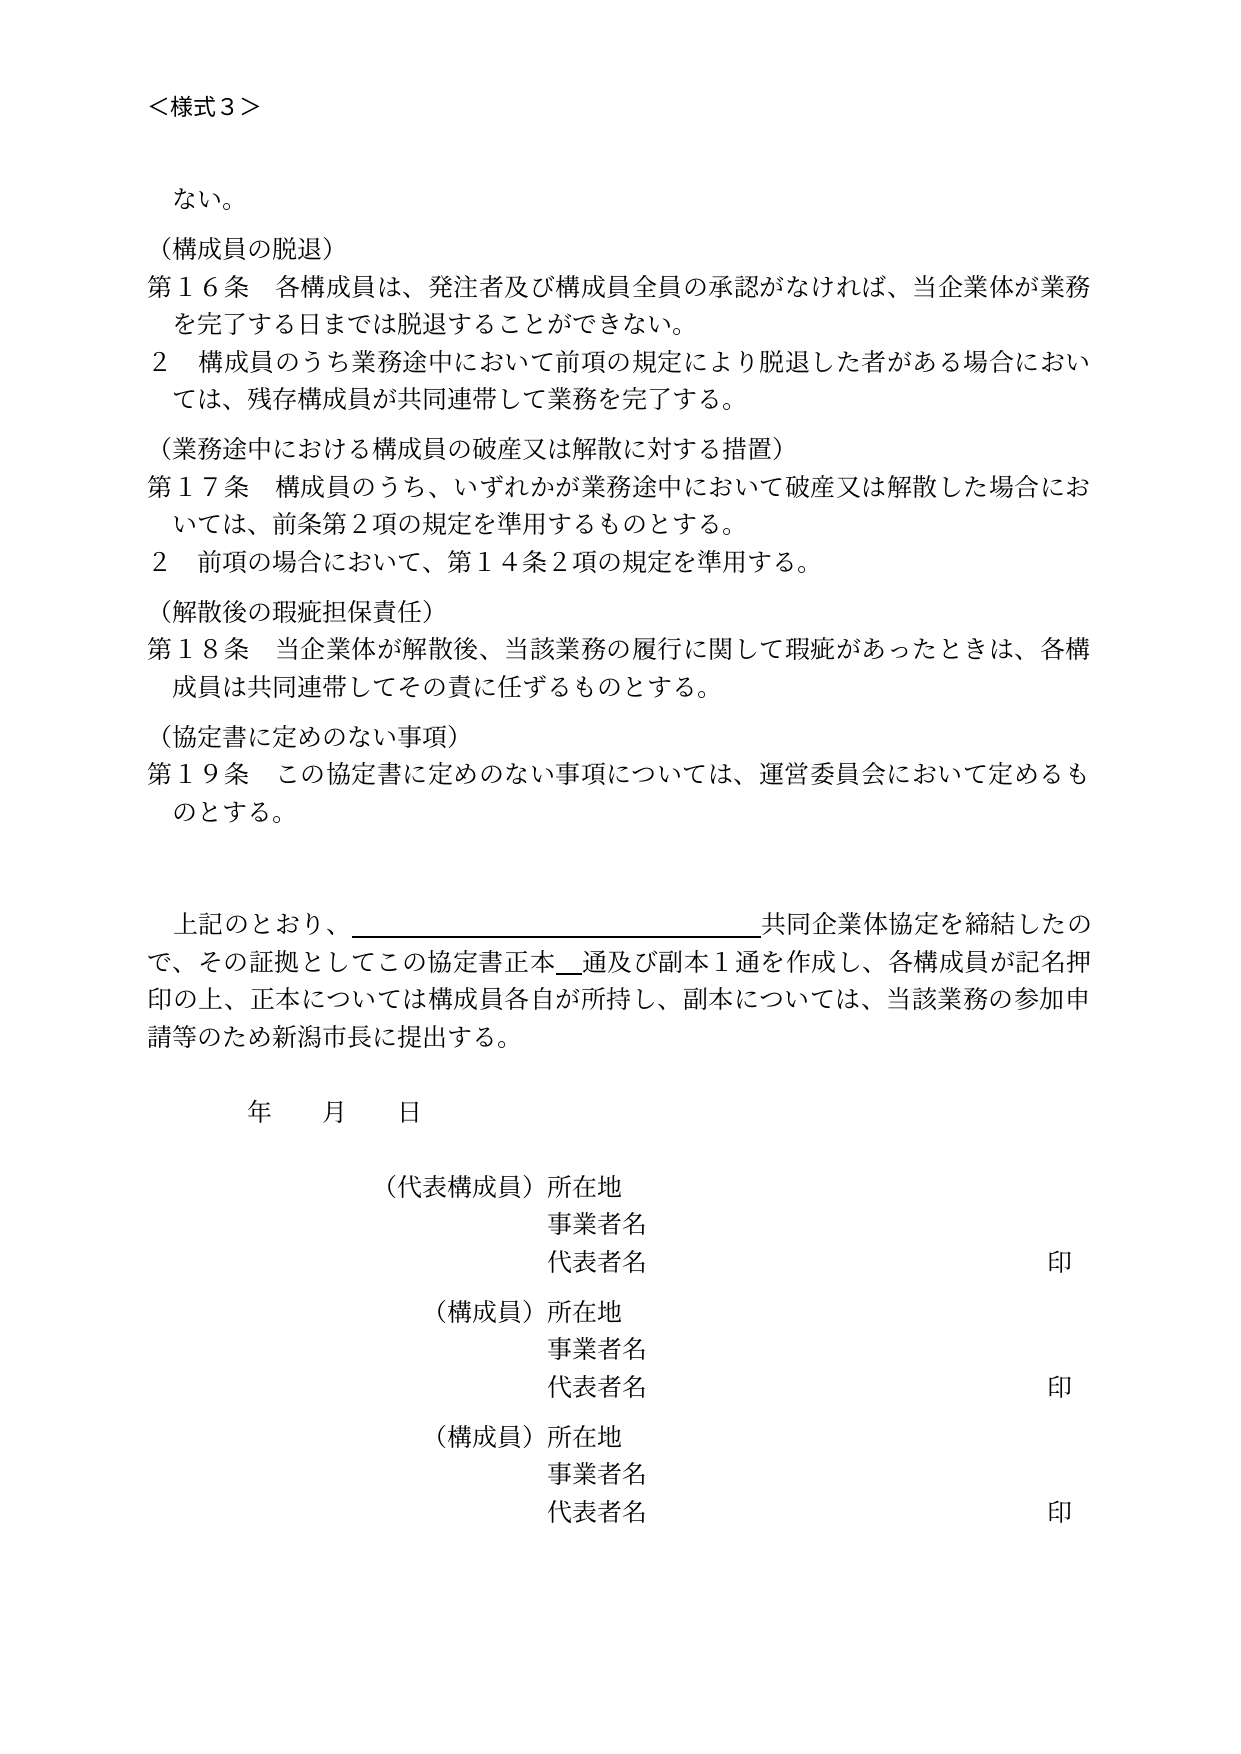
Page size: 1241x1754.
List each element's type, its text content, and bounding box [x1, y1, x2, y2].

text 第１９条 この協定書に定めのない事項については、運営委員会において定めるものとする。 [148, 754, 1092, 829]
text 代表者名 印 [428, 1242, 1092, 1279]
text 第１８条 当企業体が解散後、当該業務の履行に関して瑕疵があったときは、各構成員は共同連帯してその責に任ずるものとする。 [148, 629, 1092, 704]
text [148, 179, 1092, 217]
text 事業者名 [428, 1329, 1092, 1367]
text （構成員）所在地 [423, 1417, 1092, 1454]
text 事業者名 [428, 1204, 1092, 1242]
text 事業者名 [428, 1454, 1092, 1492]
text 上記のとおり、 共同企業体協定を締結したので、その証拠としてこの協定書正本 通及び副本１通を作成し、各構成員が記名押印の上、正本については構成員各自が所持し、副本については、当該業務の参加申請等のため新潟市長に提出する。 [148, 904, 1092, 1054]
text 代表者名 印 [428, 1367, 1092, 1404]
text 第１７条 構成員のうち、いずれかが業務途中において破産又は解散した場合においては、前条第２項の規定を準用するものとする。 [148, 467, 1092, 542]
text 年 月 日 [148, 1092, 1092, 1129]
text （業務途中における構成員の破産又は解散に対する措置） [148, 429, 1092, 467]
text 第１６条 各構成員は、発注者及び構成員全員の承認がなければ、当企業体が業務を完了する日までは脱退することができない。 [148, 267, 1092, 342]
text （代表構成員）所在地 [373, 1167, 1092, 1204]
text （構成員）所在地 [423, 1292, 1092, 1329]
text ２ 構成員のうち業務途中において前項の規定により脱退した者がある場合においては、残存構成員が共同連帯して業務を完了する。 [148, 342, 1092, 417]
text 代表者名 印 [428, 1492, 1092, 1529]
text （構成員の脱退） [148, 229, 1092, 267]
text （解散後の瑕疵担保責任） [148, 592, 1092, 629]
text （協定書に定めのない事項） [148, 717, 1092, 754]
text ２ 前項の場合において、第１４条２項の規定を準用する。 [148, 542, 1092, 579]
